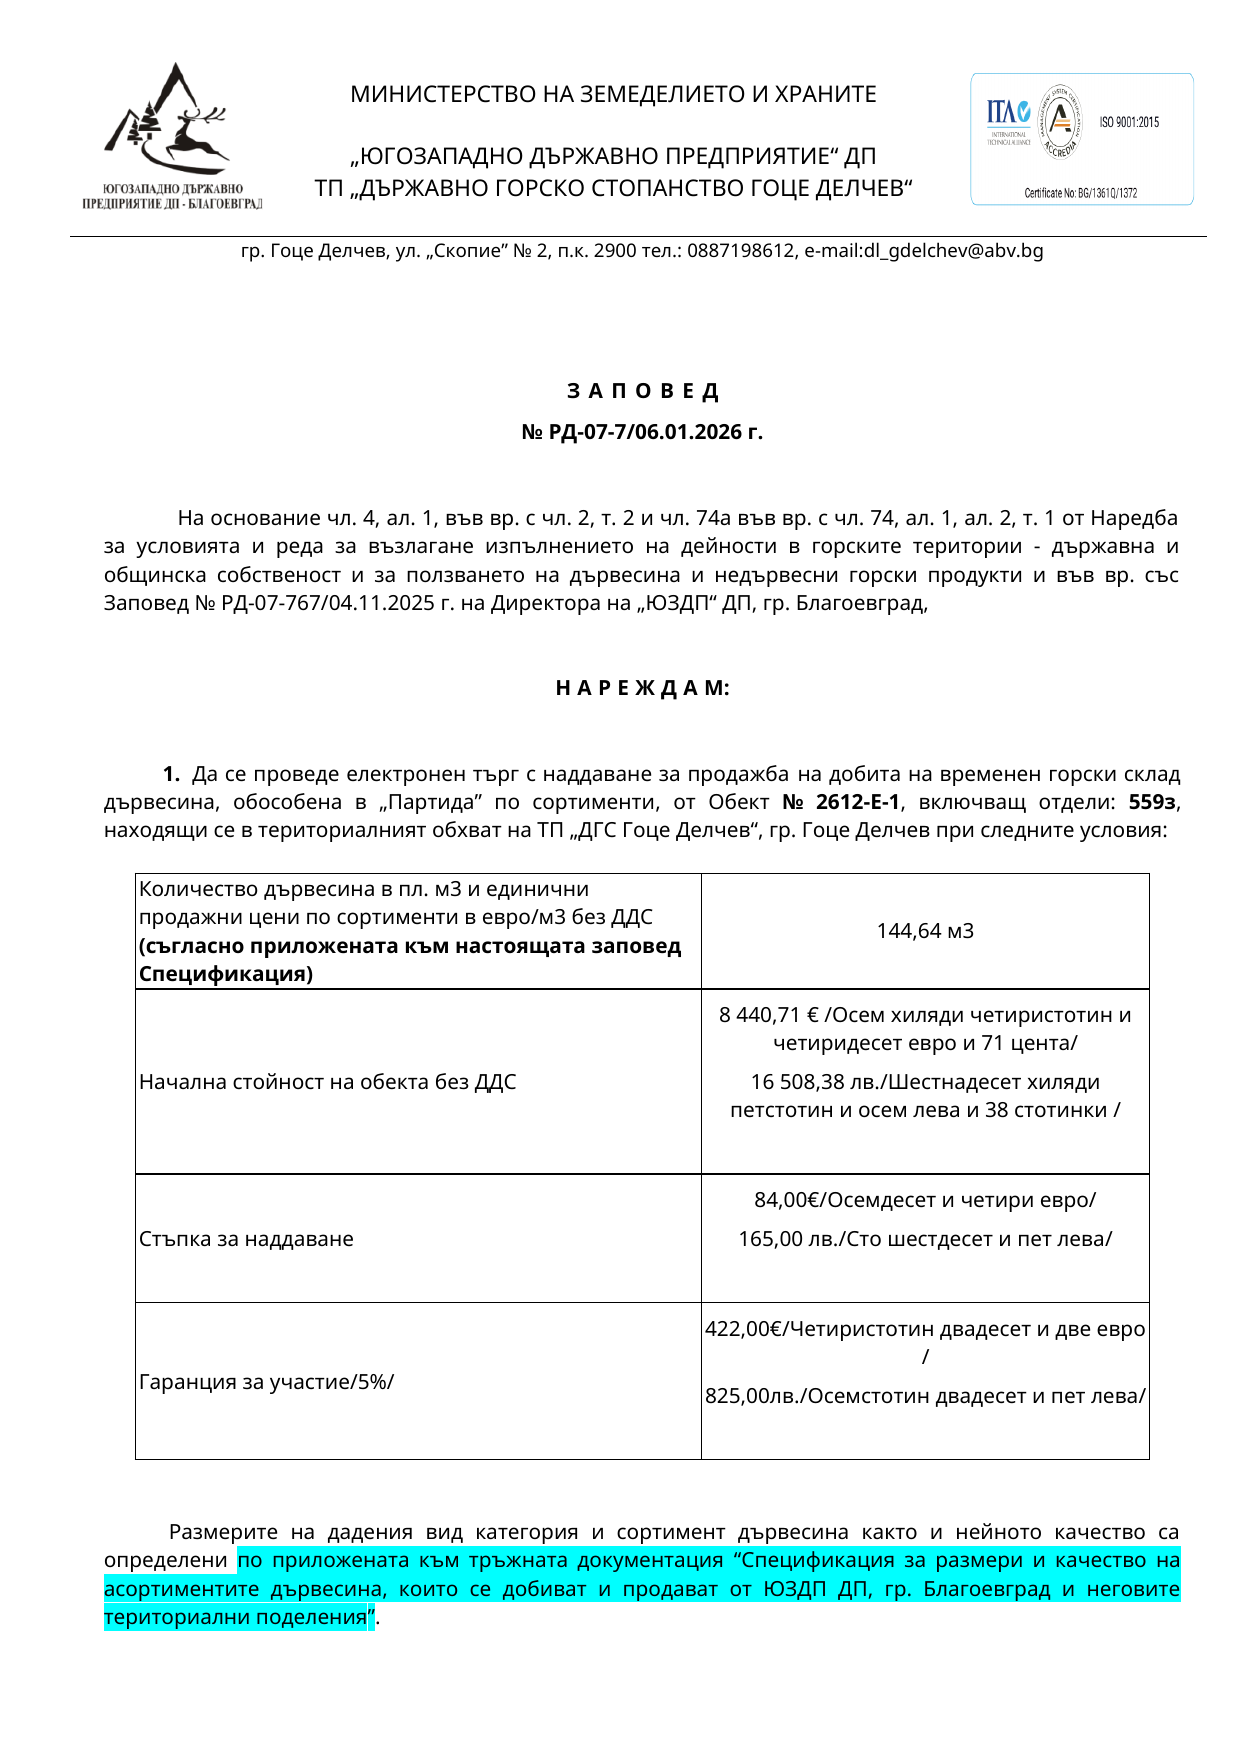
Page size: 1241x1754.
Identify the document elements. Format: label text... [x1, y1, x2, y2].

table_cell 8 440,71 € /Осем хиляди четиристотин и четиридесет евро и 71 цента/ 16 508,38 лв./Шестнадесет хиляди петстотин и осем лева и 38 стотинки / [702, 990, 1149, 1173]
table_cell 84,00€/Осемдесет и четири евро/ 165,00 лв./Сто шестдесет и пет лева/ [702, 1175, 1149, 1302]
list Да се проведе електронен търг с наддаване за продажба на добита на временен горски склад дървесина, обособена в „Партида” по сортименти, от Обект № 2612-Е-1, включващ отдели: 559з, находящи се в териториалният обхват на ТП „ДГС Гоце Делчев“, гр. Гоце Делчев при следните условия: [103, 759, 1181, 844]
text На основание чл. 4, ал. 1, във вр. с чл. 2, т. 2 и чл. 74а във вр. с чл. 74, ал. 1, ал. 2, т. 1 от Наредба за условията и реда за възлагане изпълнението на дейности в горските територии - държавна и общинска собственост и за ползването на дървесина и недървесни горски продукти и във вр. със Заповед № РД-07-767/04.11.2025 г. на Директора на „ЮЗДП“ ДП, гр. Благоевград, [103, 503, 1181, 617]
text гр. Гоце Делчев, ул. „Скопие” № 2, п.к. 2900 тел.: 0887198612, e-mail:dl_gdelchev@abv.bg [103, 237, 1181, 263]
table_header МИНИСТЕРСТВО НА ЗЕМЕДЕЛИЕТО И ХРАНИТЕ „ЮГОЗАПАДНО ДЪРЖАВНО ПРЕДПРИЯТИЕ“ ДП ТП „ДЪРЖАВНО ГОРСКО СТОПАНСТВО ГОЦЕ ДЕЛЧЕВ“ [270, 44, 957, 236]
table_header [957, 44, 1207, 236]
picture [969, 71, 1195, 210]
table_header [70, 44, 270, 236]
text № РД-07-7/06.01.2026 г. [103, 417, 1181, 446]
table_cell Начална стойност на обекта без ДДС [136, 990, 701, 1173]
table_header Количество дървесина в пл. м3 и единични продажни цени по сортименти в евро/м3 без ДДС (съгласно приложената към настоящата заповед Спецификация) [136, 874, 701, 988]
table_cell 422,00€/Четиристотин двадесет и две евро / 825,00лв./Осемстотин двадесет и пет лева/ [702, 1303, 1149, 1459]
table_cell Стъпка за наддаване [136, 1175, 701, 1302]
text ЗАПОВЕД [103, 377, 1181, 405]
text Размерите на дадения вид категория и сортимент дървесина както и нейното качество са определени по приложената към тръжната документация “Спецификация за размери и качество на асортиментите дървесина, които се добиват и продават от ЮЗДП ДП, гр. Благоевград и неговите териториални поделения”. [103, 1517, 1181, 1631]
table_header 144,64 м3 [702, 874, 1149, 988]
picture [82, 62, 263, 210]
text НАРЕЖДАМ: [103, 673, 1181, 702]
table_cell Гаранция за участие/5%/ [136, 1303, 701, 1459]
